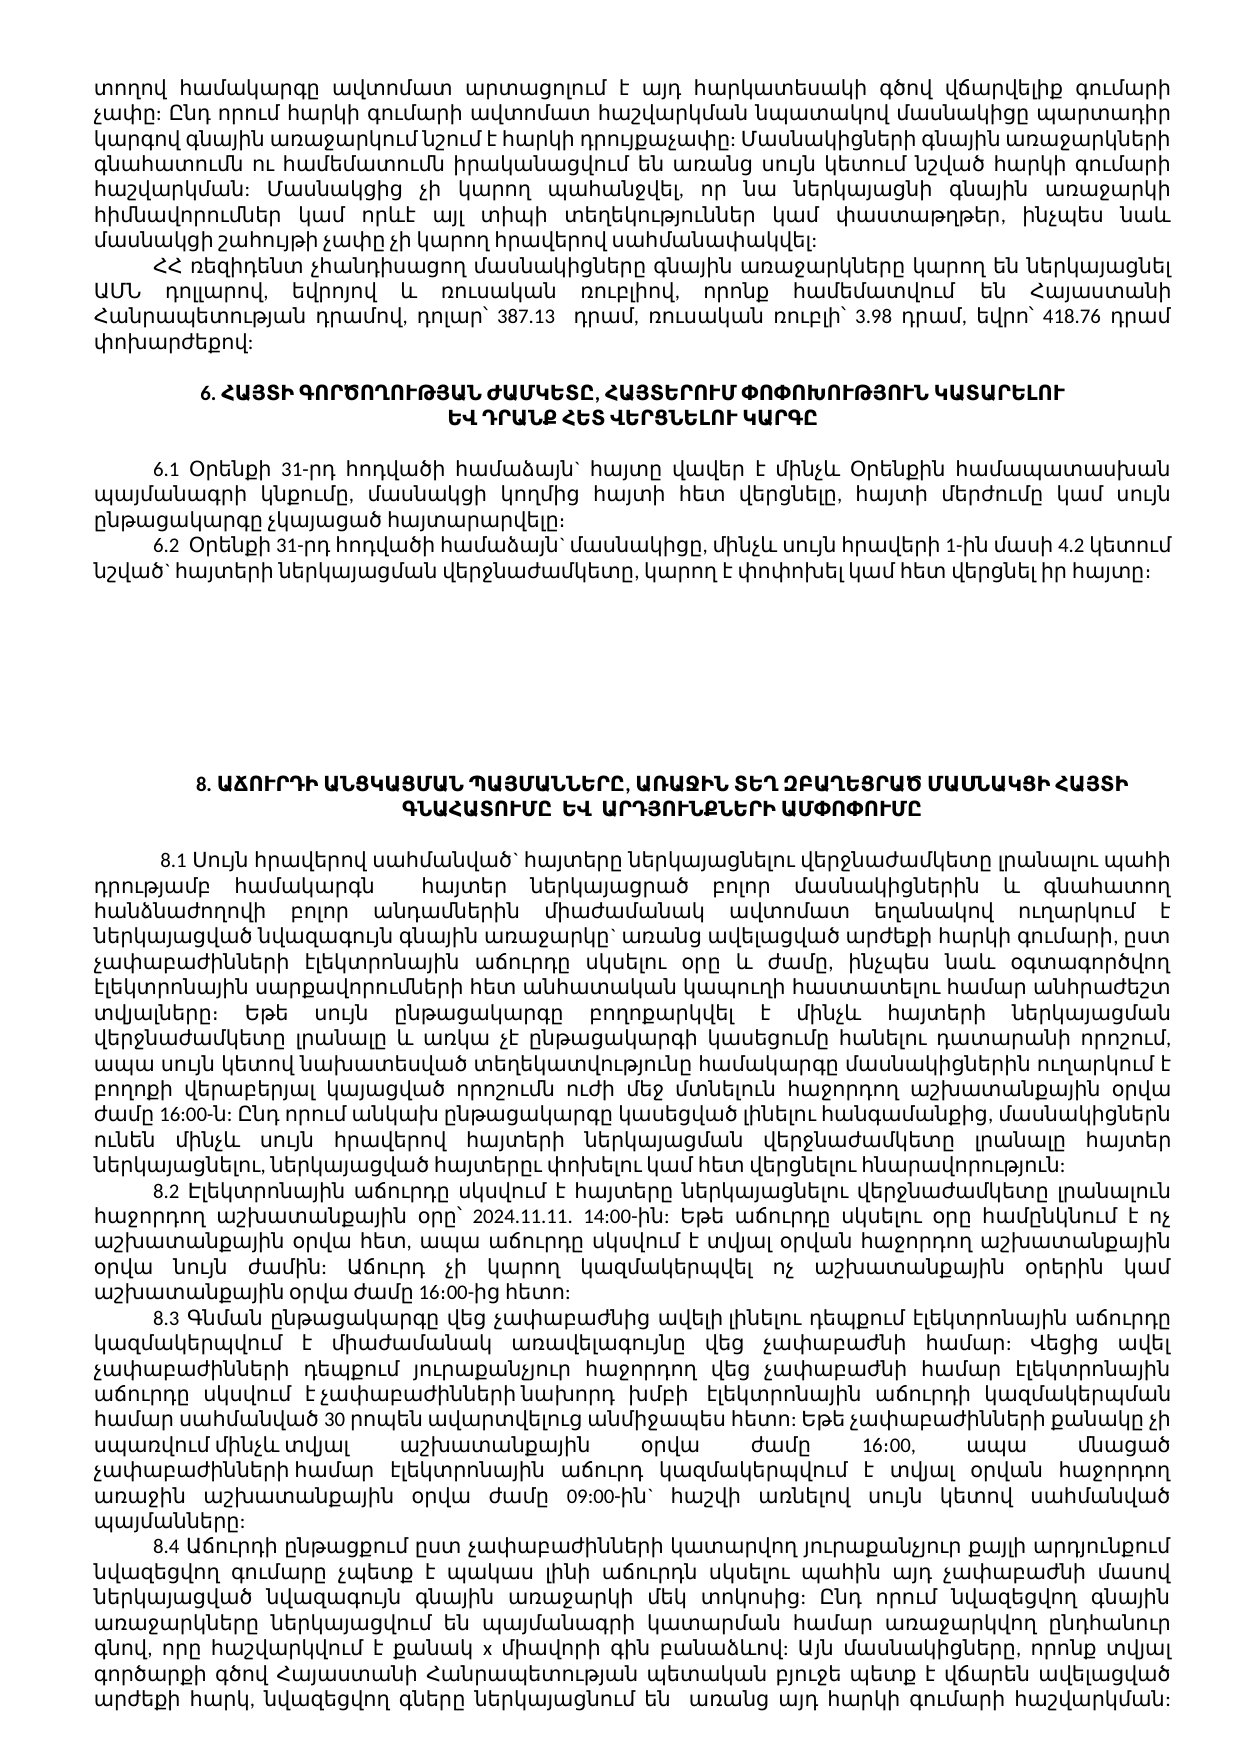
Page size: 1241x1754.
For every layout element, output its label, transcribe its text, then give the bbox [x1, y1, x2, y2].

text 8.2 Էլեկտրոնային աճուրդը սկսվում է հայտերը ներկայացնելու վերջնաժամկետը լրանալուն հաջորդող աշխատանքային օրը՝ 2024.11.11. 14:00 -ին: Եթե աճուրդը սկսելու օրը համընկնում է ոչ աշխատանքային օրվա հետ, ապա աճուրդը սկսվում է տվյալ օրվան հաջորդող աշխատանքային օրվա նույն ժամին: Աճուրդ չի կարող կազմակերպվել ոչ աշխատանքային օրերին կամ աշխատանքային օրվա ժամը 16։00-ից հետո: [94, 1178, 1171, 1305]
text 6.1 Օրենքի 31-րդ հոդվածի համաձայն` հայտը վավեր է մինչև Օրենքին համապատասխան պայմանագրի կնքումը, մասնակցի կողմից հայտի հետ վերցնելը, հայտի մերժումը կամ սույն ընթացակարգը չկայացած հայտարարվելը։ [94, 456, 1171, 532]
text 8. ԱՃՈՒՐԴԻ ԱՆՑԿԱՑՄԱՆ ՊԱՅՄԱՆՆԵՐԸ, ԱՌԱՋԻՆ ՏԵՂ ԶԲԱՂԵՑՐԱԾ ՄԱՍՆԱԿՑԻ ՀԱՅՏԻ [94, 771, 1171, 797]
text ԵՎ ԴՐԱՆՔ ՀԵՏ ՎԵՐՑՆԵԼՈՒ ԿԱՐԳԸ [94, 405, 1171, 431]
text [94, 1534, 1171, 1712]
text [94, 75, 1171, 253]
text 8.1 Սույն հրավերով սահմանված` հայտերը ներկայացնելու վերջնաժամկետը լրանալու պահի դրությամբ համակարգն հայտեր ներկայացրած բոլոր մասնակիցներին և գնահատող հանձնաժողովի բոլոր անդամներին միաժամանակ ավտոմատ եղանակով ուղարկում է ներկայացված նվազագույն գնային առաջարկը` առանց ավելացված արժեքի հարկի գումարի, ըստ չափաբաժինների էլեկտրոնային աճուրդը սկսելու օրը և ժամը, ինչպես նաև օգտագործվող էլեկտրոնային սարքավորումների հետ անհատական կապուղի հաստատելու համար անհրաժեշտ տվյալները։ Եթե սույն ընթացակարգը բողոքարկվել է մինչև հայտերի ներկայացման վերջնաժամկետը լրանալը և առկա չէ ընթացակարգի կասեցումը հանելու դատարանի որոշում, ապա սույն կետով նախատեսված տեղեկատվությունը համակարգը մասնակիցներին ուղարկում է բողոքի վերաբերյալ կայացված որոշումն ուժի մեջ մտնելուն հաջորդող աշխատանքային օրվա ժամը 16:00-ն: Ընդ որում անկախ ընթացակարգը կասեցված լինելու հանգամանքից, մասնակիցներն ունեն մինչև սույն հրավերով հայտերի ներկայացման վերջնաժամկետը լրանալը հայտեր ներկայացնելու, ներկայացված հայտերըւ փոխելու կամ հետ վերցնելու հնարավորություն: [94, 847, 1171, 1178]
text ԳՆԱՀԱՏՈՒՄԸ ԵՎ ԱՐԴՅՈՒՆՔՆԵՐԻ ԱՄՓՈՓՈՒՄԸ [94, 797, 1171, 822]
text ՀՀ ռեզիդենտ չհանդիսացող մասնակիցները գնային առաջարկները կարող են ներկայացնել ԱՄՆ դոլլարով, եվրոյով և ռուսական ռուբլիով, որոնք համեմատվում են Հայաստանի Հանրապետության դրամով, դոլար՝ 387.13 դրամ, ռուսական ռուբլի՝ 3.98 դրամ, եվրո՝ 418.76 դրամ փոխարժեքով: [94, 253, 1171, 354]
text 6. ՀԱՅՏԻ ԳՈՐԾՈՂՈՒԹՅԱՆ ԺԱՄԿԵՏԸ, ՀԱՅՏԵՐՈՒՄ ՓՈՓՈԽՈՒԹՅՈՒՆ ԿԱՏԱՐԵԼՈՒ [94, 380, 1171, 405]
text 6.2 Օրենքի 31-րդ հոդվածի համաձայն` մասնակիցը, մինչև սույն հրավերի 1-ին մասի 4.2 կետում նշված` հայտերի ներկայացման վերջնաժամկետը, կարող է փոփոխել կամ հետ վերցնել իր հայտը։ [94, 532, 1171, 583]
text 8.3 Գնման ընթացակարգը վեց չափաբաժնից ավելի լինելու դեպքում էլեկտրոնային աճուրդը կազմակերպվում է միաժամանակ առավելագույնը վեց չափաբաժնի համար: Վեցից ավել չափաբաժինների դեպքում յուրաքանչյուր հաջորդող վեց չափաբաժնի համար էլեկտրոնային աճուրդը սկսվում է չափաբաժինների նախորդ խմբի էլեկտրոնային աճուրդի կազմակերպման համար սահմանված 30 րոպեն ավարտվելուց անմիջապես հետո: Եթե չափաբաժինների քանակը չի սպառվում մինչև տվյալ աշխատանքային օրվա ժամը 16։00, ապա մնացած չափաբաժինների համար էլեկտրոնային աճուրդ կազմակերպվում է տվյալ օրվան հաջորդող առաջին աշխատանքային օրվա ժամը 09:00-ին` հաշվի առնելով սույն կետով սահմանված պայմանները: [94, 1305, 1171, 1534]
